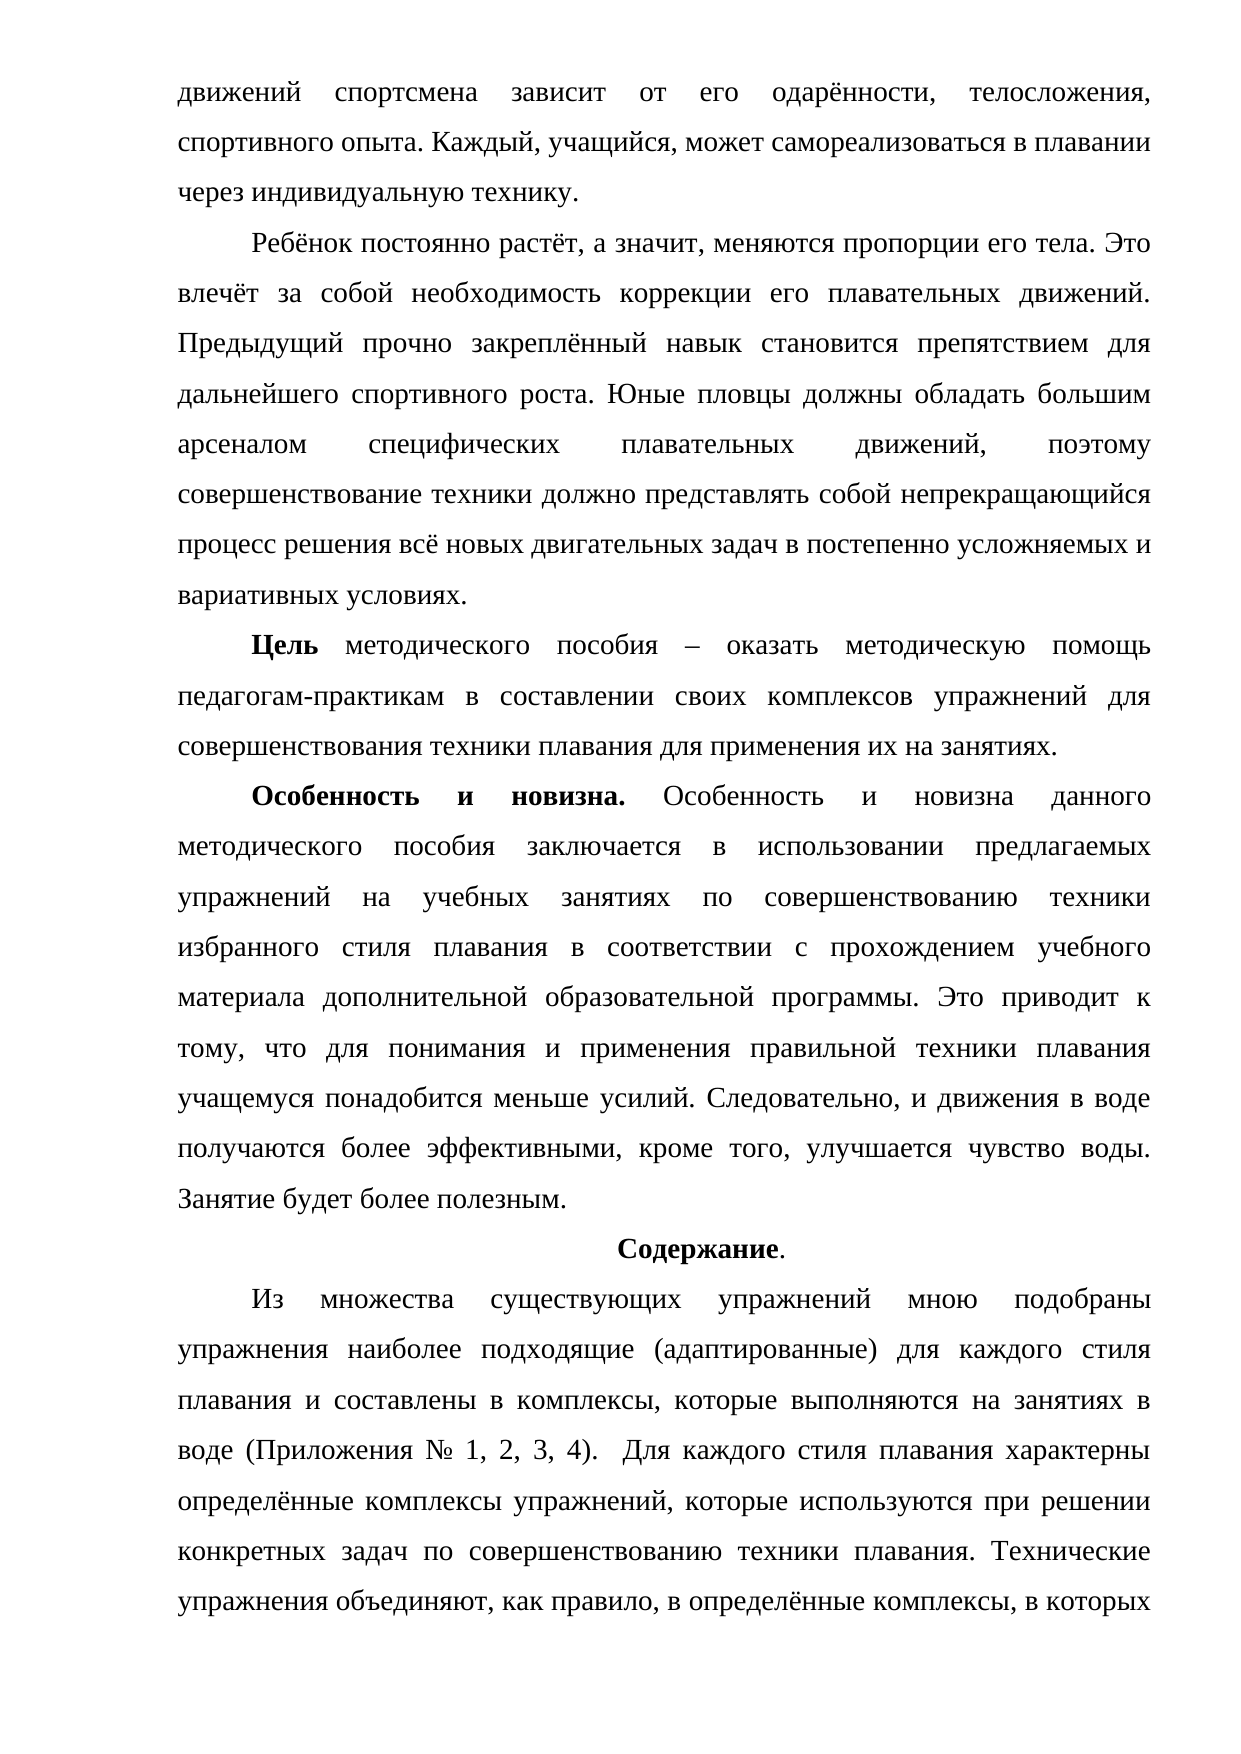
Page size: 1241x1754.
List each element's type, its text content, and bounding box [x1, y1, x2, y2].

text Особенность и новизна. Особенность и новизна данного методического пособия заключается в использовании предлагаемых упражнений на учебных занятиях по совершенствованию техники избранного стиля плавания в соответствии с прохождением учебного материала дополнительной образовательной программы. Это приводит к тому, что для понимания и применения правильной техники плавания учащемуся понадобится меньше усилий. Следовательно, и движения в воде получаются более эффективными, кроме того, улучшается чувство воды. Занятие будет более полезным. [177, 778, 1152, 1214]
text Цель методического пособия – оказать методическую помощь педагогам-практикам в составлении своих комплексов упражнений для совершенствования техники плавания для применения их на занятиях. [177, 627, 1152, 761]
text Ребёнок постоянно растёт, а значит, меняются пропорции его тела. Это влечёт за собой необходимость коррекции его плавательных движений. Предыдущий прочно закреплённый навык становится препятствием для дальнейшего спортивного роста. Юные пловцы должны обладать большим арсеналом специфических плавательных движений, поэтому совершенствование техники должно представлять собой непрекращающийся процесс решения всё новых двигательных задач в постепенно усложняемых и вариативных условиях. [177, 225, 1152, 611]
text Содержание. [177, 1231, 1152, 1264]
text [177, 1281, 1152, 1617]
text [177, 74, 1152, 208]
